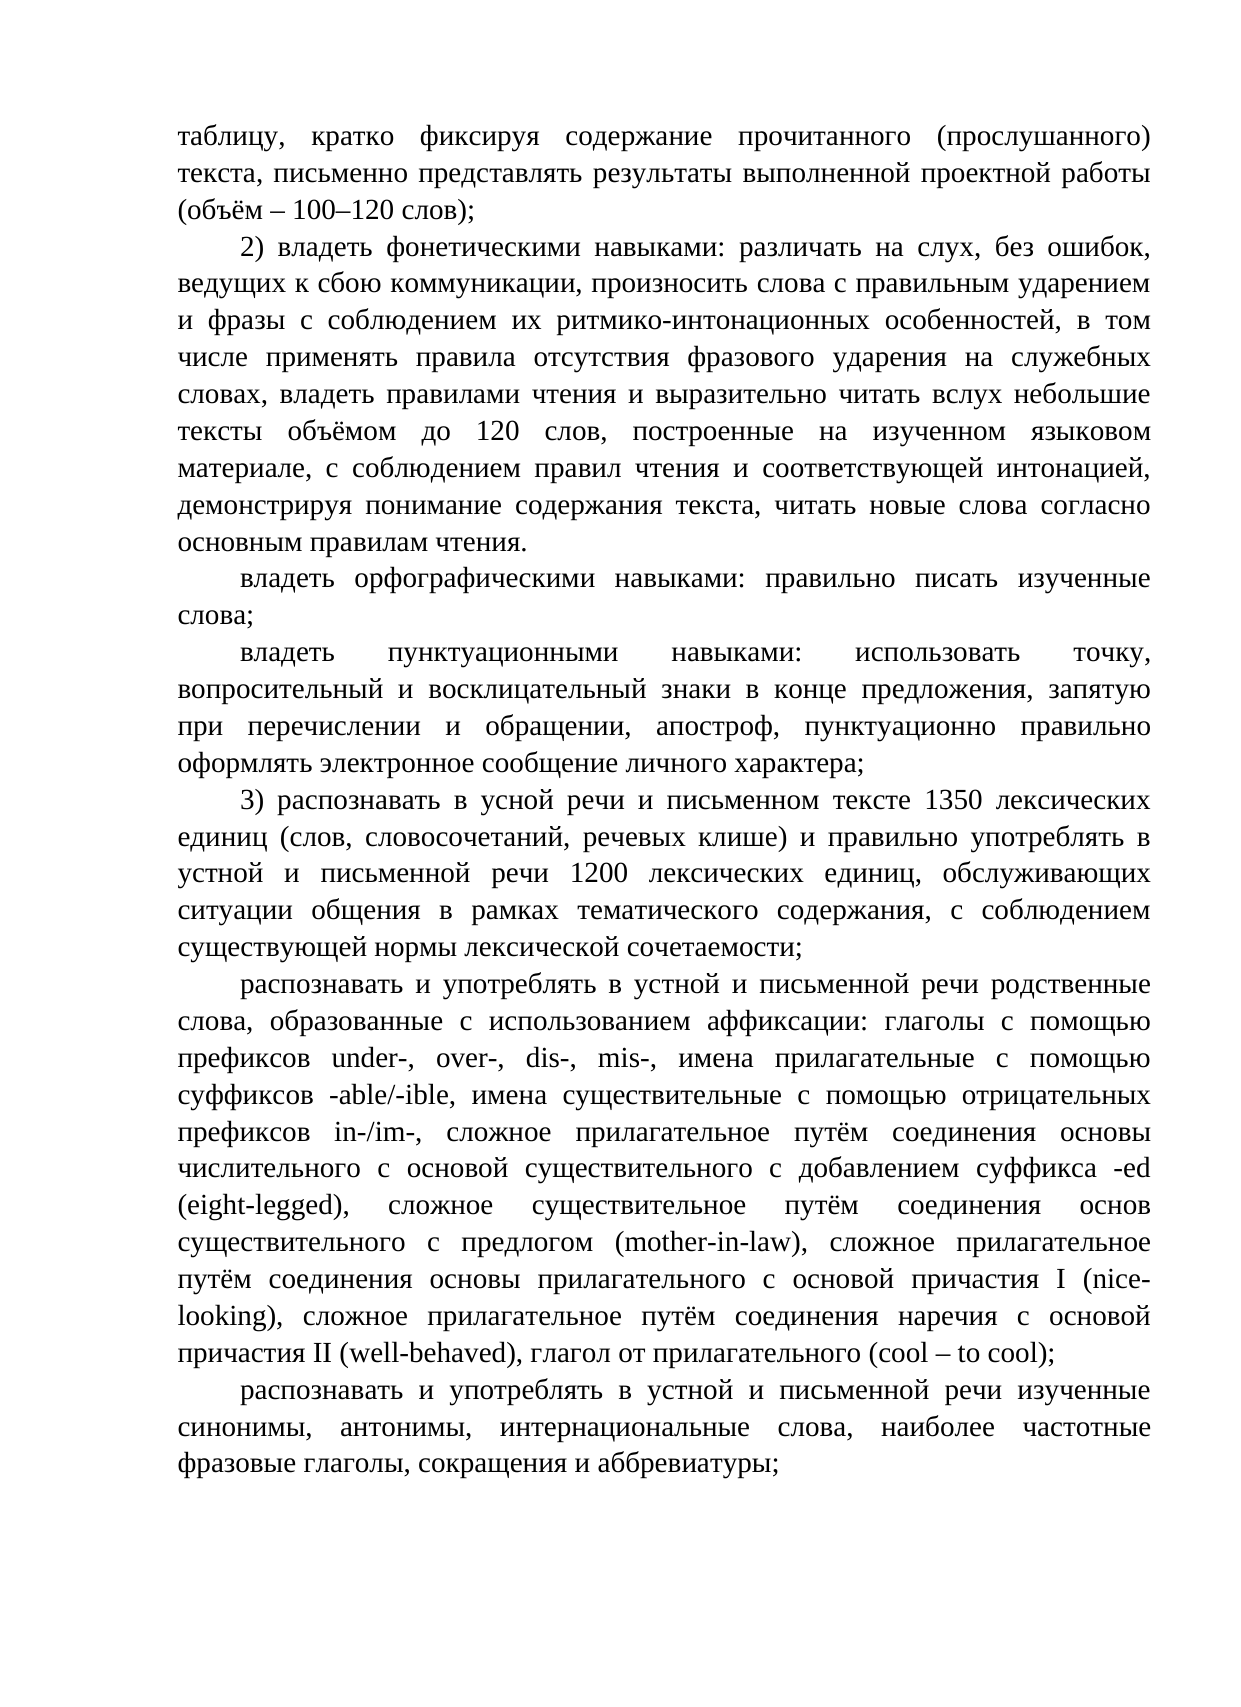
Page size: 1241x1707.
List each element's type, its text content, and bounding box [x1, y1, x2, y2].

text распознавать и употреблять в устной и письменной речи изученные синонимы, антонимы, интернациональные слова, наиболее частотные фразовые глаголы, сокращения и аббревиатуры; [177, 1372, 1152, 1479]
text распознавать и употреблять в устной и письменной речи родственные слова, образованные с использованием аффиксации: глаголы с помощью префиксов under-, over-, dis-, mis-, имена прилагательные с помощью суффиксов -able/-ible, имена существительные с помощью отрицательных префиксов in-/im-, сложное прилагательное путём соединения основы числительного с основой существительного с добавлением суффикса -ed (eight-legged), сложное существительное путём соединения основ существительного с предлогом (mother-in-law), сложное прилагательное путём соединения основы прилагательного с основой причастия I (nice-looking), сложное прилагательное путём соединения наречия с основой причастия II (well-behaved), глагол от прилагательного (cool – to cool); [177, 966, 1152, 1368]
text 3) распознавать в усной речи и письменном тексте 1350 лексических единиц (слов, словосочетаний, речевых клише) и правильно употреблять в устной и письменной речи 1200 лексических единиц, обслуживающих ситуации общения в рамках тематического содержания, с соблюдением существующей нормы лексической сочетаемости; [177, 782, 1152, 963]
text 2) владеть фонетическими навыками: различать на слух, без ошибок, ведущих к сбою коммуникации, произносить слова с правильным ударением и фразы с соблюдением их ритмико-интонационных особенностей, в том числе применять правила отсутствия фразового ударения на служебных словах, владеть правилами чтения и выразительно читать вслух небольшие тексты объёмом до 120 слов, построенные на изученном языковом материале, с соблюдением правил чтения и соответствующей интонацией, демонстрируя понимание содержания текста, читать новые слова согласно основным правилам чтения. [177, 229, 1152, 557]
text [177, 118, 1152, 225]
text владеть орфографическими навыками: правильно писать изученные слова; [177, 561, 1152, 631]
text владеть пунктуационными навыками: использовать точку, вопросительный и восклицательный знаки в конце предложения, запятую при перечислении и обращении, апостроф, пунктуационно правильно оформлять электронное сообщение личного характера; [177, 634, 1152, 778]
